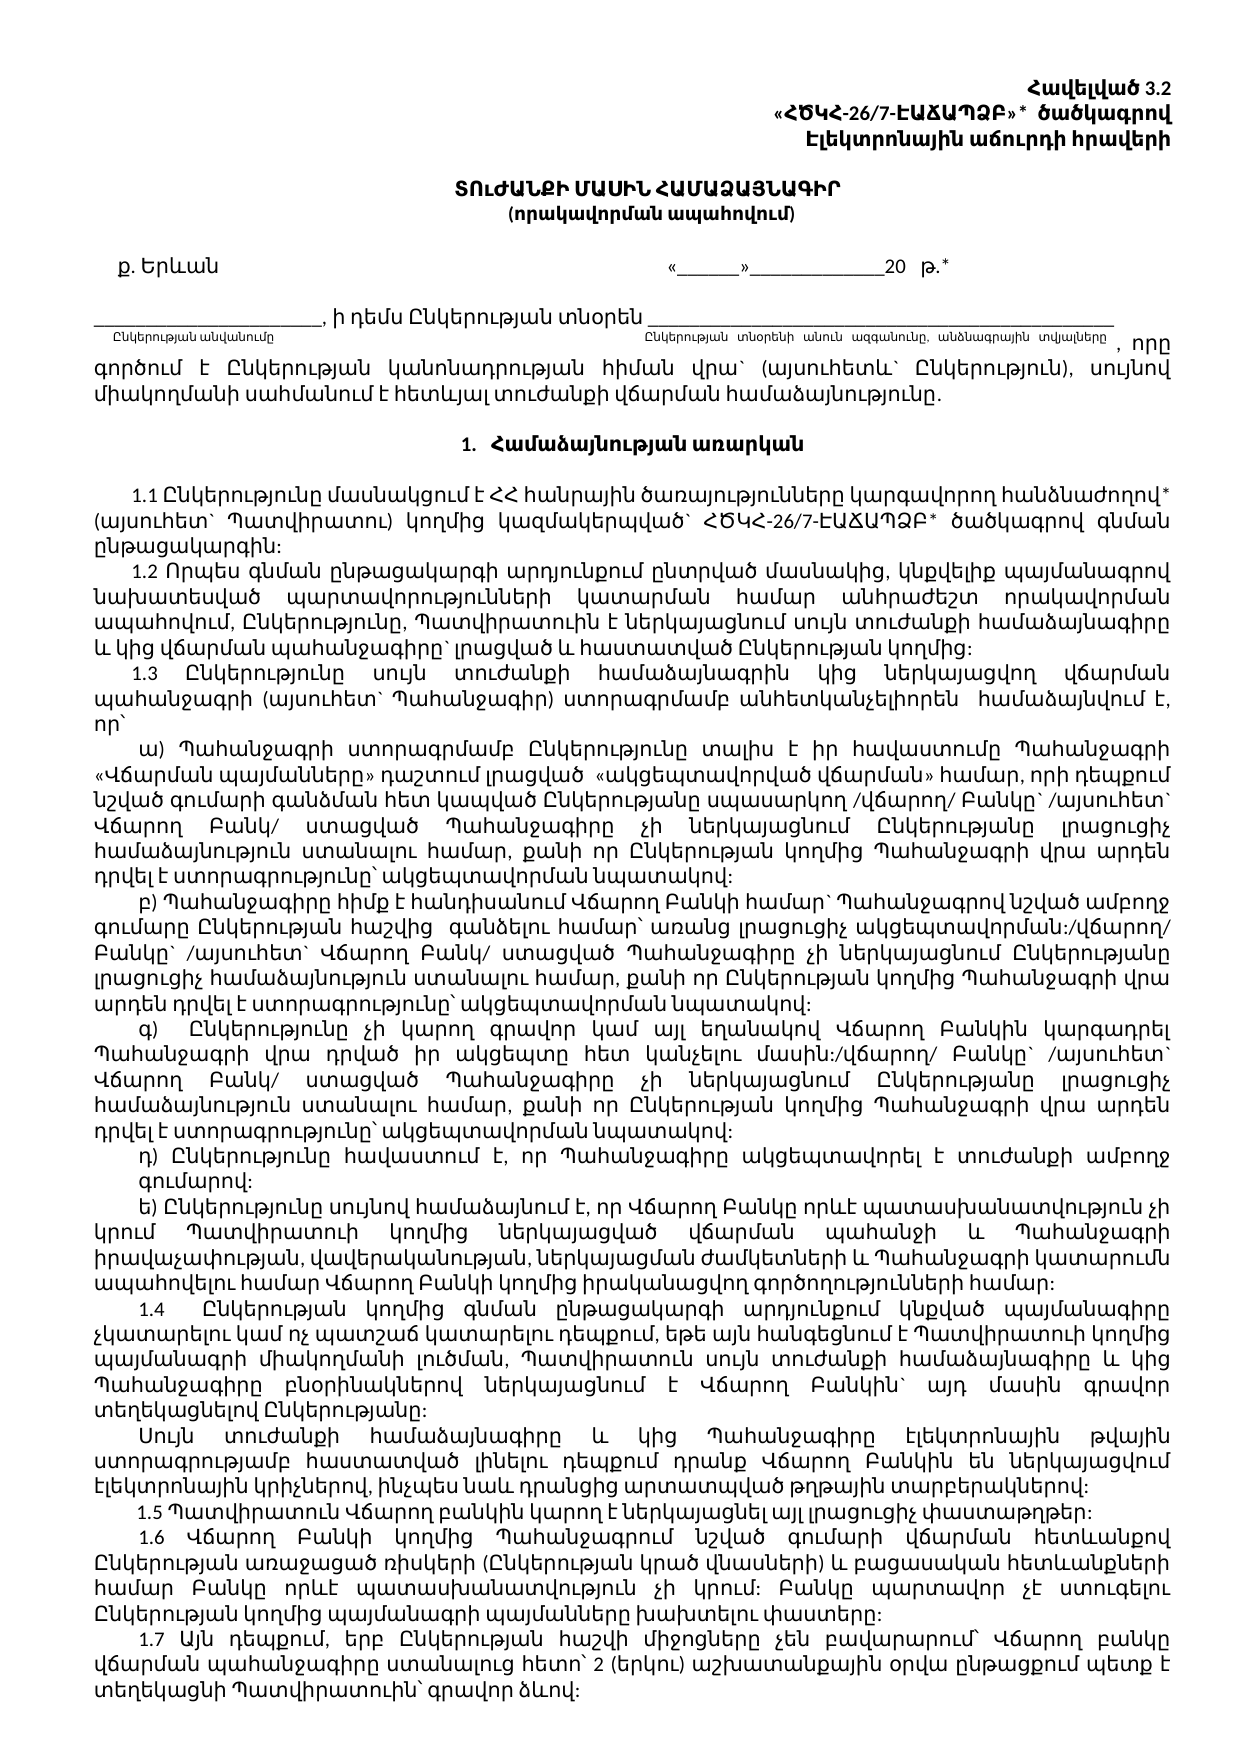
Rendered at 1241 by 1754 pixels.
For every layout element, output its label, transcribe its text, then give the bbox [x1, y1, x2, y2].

text 1.6 Վճարող Բանկի կողմից Պահանջագրում նշված գումարի վճարման հետևանքով Ընկերության առաջացած ռիսկերի (Ընկերության կրած վնասների) և բացասական հետևանքների համար Բանկը որևէ պատասխանատվություն չի կրում: Բանկը պարտավոր չէ ստուգելու Ընկերության կողմից պայմանագրի պայմանները խախտելու փաստերը: [94, 1524, 1171, 1626]
text գ) Ընկերությունը չի կարող գրավոր կամ այլ եղանակով Վճարող Բանկին կարգադրել Պահանջագրի վրա դրված իր ակցեպտը հետ կանչելու մասին:/վճարող/ Բանկը` /այսուհետ` Վճարող Բանկ/ ստացված Պահանջագիրը չի ներկայացնում Ընկերությանը լրացուցիչ համաձայնություն ստանալու համար, քանի որ Ընկերության կողմից Պահանջագրի վրա արդեն դրվել է ստորագրությունը՝ ակցեպտավորման նպատակով: [94, 1016, 1171, 1143]
text 1.5 Պատվիրատուն Վճարող բանկին կարող է ներկայացնել այլ լրացուցիչ փաստաթղթեր: [94, 1499, 1171, 1524]
text դ) Ընկերությունը հավաստում է, որ Պահանջագիրը ակցեպտավորել է տուժանքի ամբողջ գումարով: [138, 1143, 1171, 1194]
text ա) Պահանջագրի ստորագրմամբ Ընկերությունը տալիս է իր հավաստումը Պահանջագրի «Վճարման պայմանները» դաշտում լրացված «ակցեպտավորված վճարման» համար, որի դեպքում նշված գումարի գանձման հետ կապված Ընկերությանը սպասարկող /վճարող/ Բանկը` /այսուհետ` Վճարող Բանկ/ ստացված Պահանջագիրը չի ներկայացնում Ընկերությանը լրացուցիչ համաձայնություն ստանալու համար, քանի որ Ընկերության կողմից Պահանջագրի վրա արդեն դրվել է ստորագրությունը՝ ակցեպտավորման նպատակով: [94, 737, 1171, 889]
text ՏՈւԺԱՆՔԻ ՄԱՍԻՆ ՀԱՄԱՁԱՅՆԱԳԻՐ [94, 177, 1171, 202]
text բ) Պահանջագիրը հիմք է հանդիսանում Վճարող Բանկի համար` Պահանջագրով նշված ամբողջ գումարը Ընկերության հաշվից գանձելու համար՝ առանց լրացուցիչ ակցեպտավորման:/վճարող/ Բանկը` /այսուհետ` Վճարող Բանկ/ ստացված Պահանջագիրը չի ներկայացնում Ընկերությանը լրացուցիչ համաձայնություն ստանալու համար, քանի որ Ընկերության կողմից Պահանջագրի վրա արդեն դրվել է ստորագրությունը՝ ակցեպտավորման նպատակով: [94, 889, 1171, 1016]
text «ՀԾԿՀ-26/7-ԷԱՃԱՊՁԲ»* ծածկագրով [94, 100, 1171, 126]
text Ընկերության անվանումը Ընկերության տնօրենի անուն ազգանունը, անձնագրային տվյալները , որը գործում է Ընկերության կանոնադրության հիման վրա` (այսուհետև` Ընկերություն), սույնով միակողմանի սահմանում է հետևյալ տուժանքի վճարման համաձայնությունը. [94, 330, 1171, 406]
text Սույն տուժանքի համաձայնագիրը և կից Պահանջագիրը էլեկտրոնային թվային ստորագրությամբ հաստատված լինելու դեպքում դրանք Վճարող Բանկին են ներկայացվում էլեկտրոնային կրիչներով, ինչպես նաև դրանցից արտատպված թղթային տարբերակներով: [94, 1423, 1171, 1499]
text 1. Համաձայնության առարկան [94, 432, 1171, 457]
text 1.2 Որպես գնման ընթացակարգի արդյունքում ընտրված մասնակից, կնքվելիք պայմանագրով նախատեսված պարտավորությունների կատարման համար անհրաժեշտ որակավորման ապահովում, Ընկերությունը, Պատվիրատուին է ներկայացնում սույն տուժանքի համաձայնագիրը և կից վճարման պահանջագիրը` լրացված և հաստատված Ընկերության կողմից: [94, 559, 1171, 660]
text ք. Երևան «______»_____________20 թ.* [94, 254, 1171, 279]
text ե) Ընկերությունը սույնով համաձայնում է, որ Վճարող Բանկը որևէ պատասխանատվություն չի կրում Պատվիրատուի կողմից ներկայացված վճարման պահանջի և Պահանջագրի իրավաչափության, վավերականության, ներկայացման ժամկետների և Պահանջագրի կատարումն ապահովելու համար Վճարող Բանկի կողմից իրականացվող գործողությունների համար: [94, 1194, 1171, 1296]
text 1.4 Ընկերության կողմից գնման ընթացակարգի արդյունքում կնքված պայմանագիրը չկատարելու կամ ոչ պատշաճ կատարելու դեպքում, եթե այն հանգեցնում է Պատվիրատուի կողմից պայմանագրի միակողմանի լուծման, Պատվիրատուն սույն տուժանքի համաձայնագիրը և կից Պահանջագիրը բնօրինակներով ներկայացնում է Վճարող Բանկին` այդ մասին գրավոր տեղեկացնելով Ընկերությանը: [94, 1296, 1171, 1423]
text 1.3 Ընկերությունը սույն տուժանքի համաձայնագրին կից ներկայացվող վճարման պահանջագրի (այսուհետ` Պահանջագիր) ստորագրմամբ անհետկանչելիորեն համաձայնվում է, որ՝ [94, 660, 1171, 737]
text Հավելված 3.2 [94, 75, 1171, 100]
text 1.1 Ընկերությունը մասնակցում է ՀՀ հանրային ծառայությունները կարգավորող հանձնաժողով* (այսուհետ` Պատվիրատու) կողմից կազմակերպված` ՀԾԿՀ-26/7-ԷԱՃԱՊՁԲ* ծածկագրով գնման ընթացակարգին: [94, 482, 1171, 559]
text ______________________, ի դեմս Ընկերության տնօրեն _____________________________________________ [94, 304, 1171, 330]
text Էլեկտրոնային աճուրդի հրավերի [94, 126, 1171, 151]
text 1.7 Այն դեպքում, երբ Ընկերության հաշվի միջոցները չեն բավարարում՝ Վճարող բանկը վճարման պահանջագիրը ստանալուց հետո՝ 2 (երկու) աշխատանքային օրվա ընթացքում պետք է տեղեկացնի Պատվիրատուին՝ գրավոր ձևով: [94, 1626, 1171, 1702]
text (որակավորման ապահովում) [94, 202, 1171, 225]
